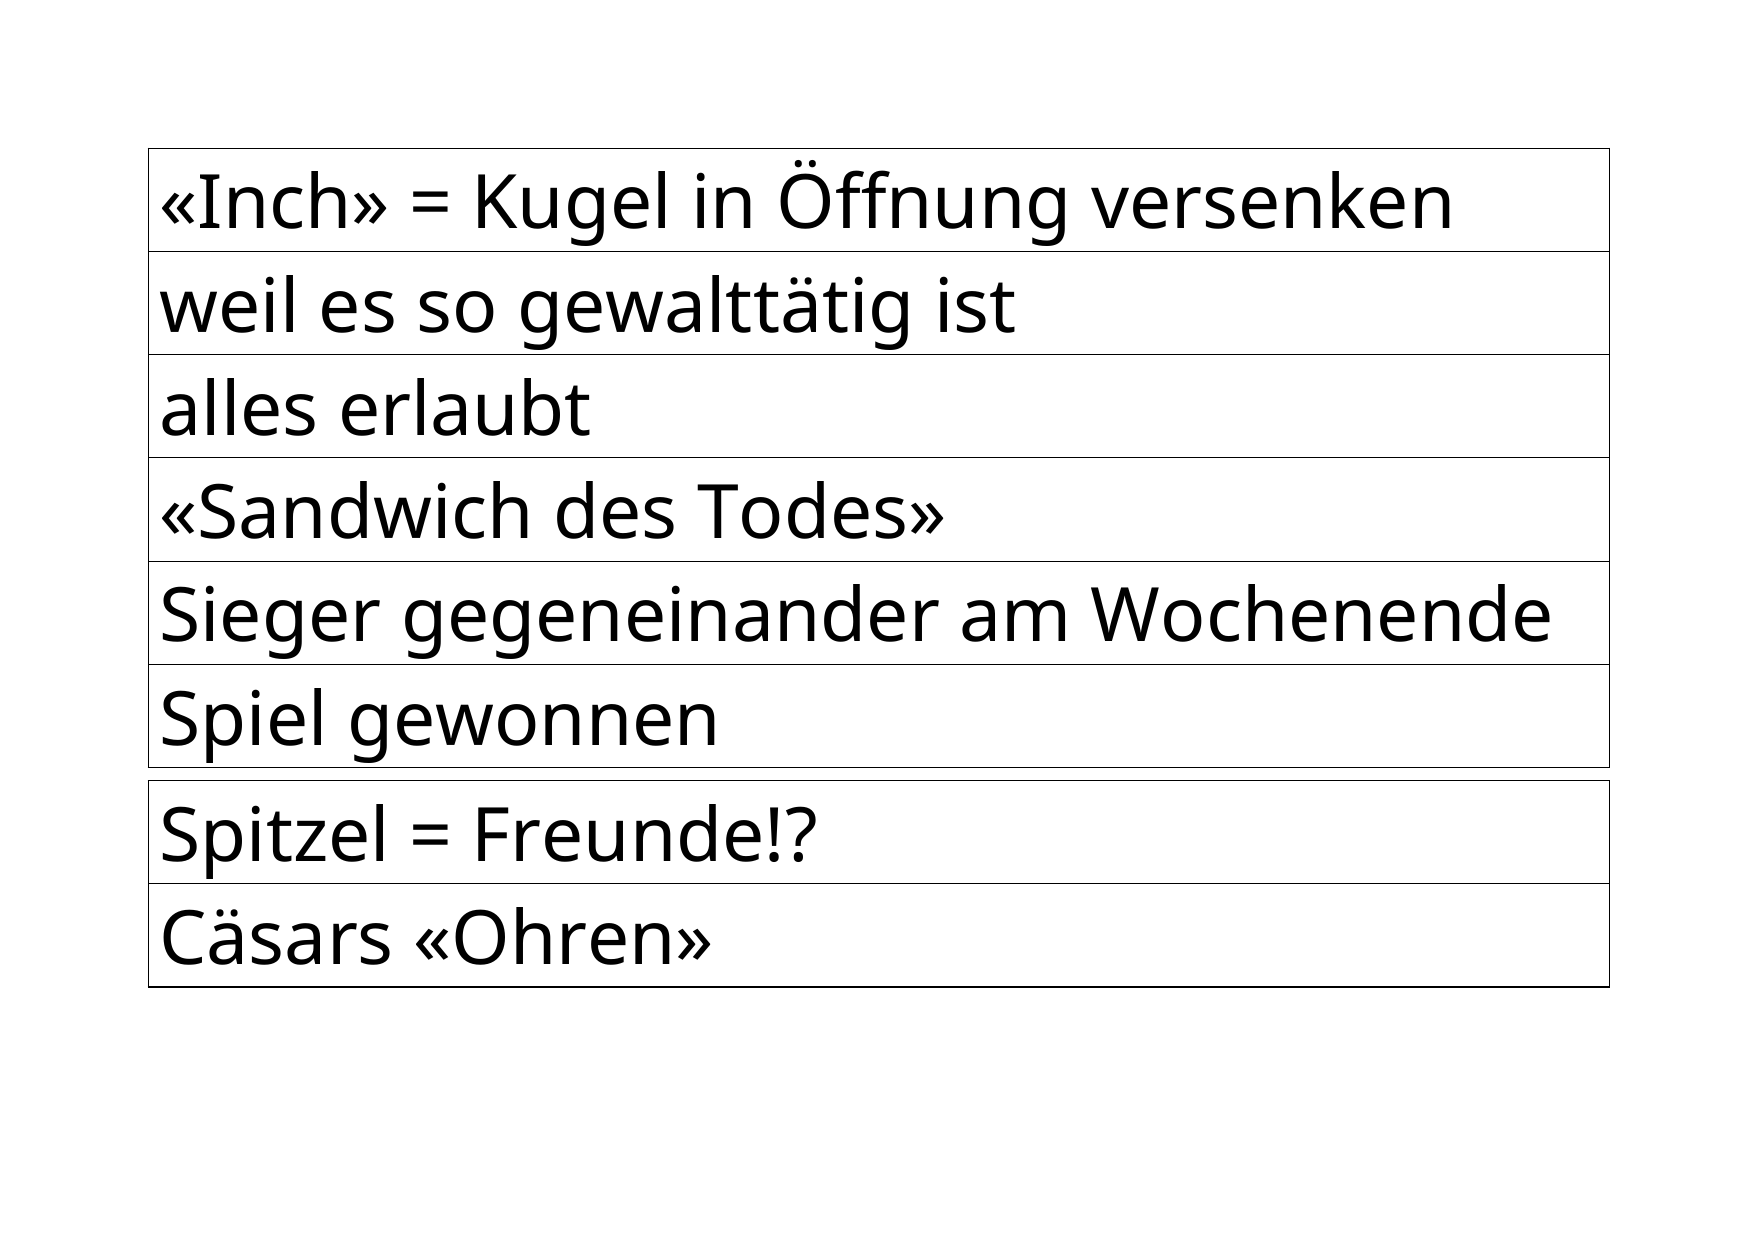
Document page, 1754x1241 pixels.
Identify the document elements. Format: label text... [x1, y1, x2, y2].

table_cell «Inch» = Kugel in Öffnung versenken [149, 149, 1609, 251]
table_cell «Sandwich des Todes» [149, 458, 1609, 561]
table_cell Sieger gegeneinander am Wochenende [149, 562, 1609, 664]
table_cell Cäsars «Ohren» [149, 884, 1609, 986]
table_cell Spiel gewonnen [149, 665, 1609, 767]
table_cell weil es so gewalttätig ist [149, 252, 1609, 354]
table_header Spitzel = Freunde!? [149, 781, 1609, 883]
table_cell alles erlaubt [149, 355, 1609, 457]
